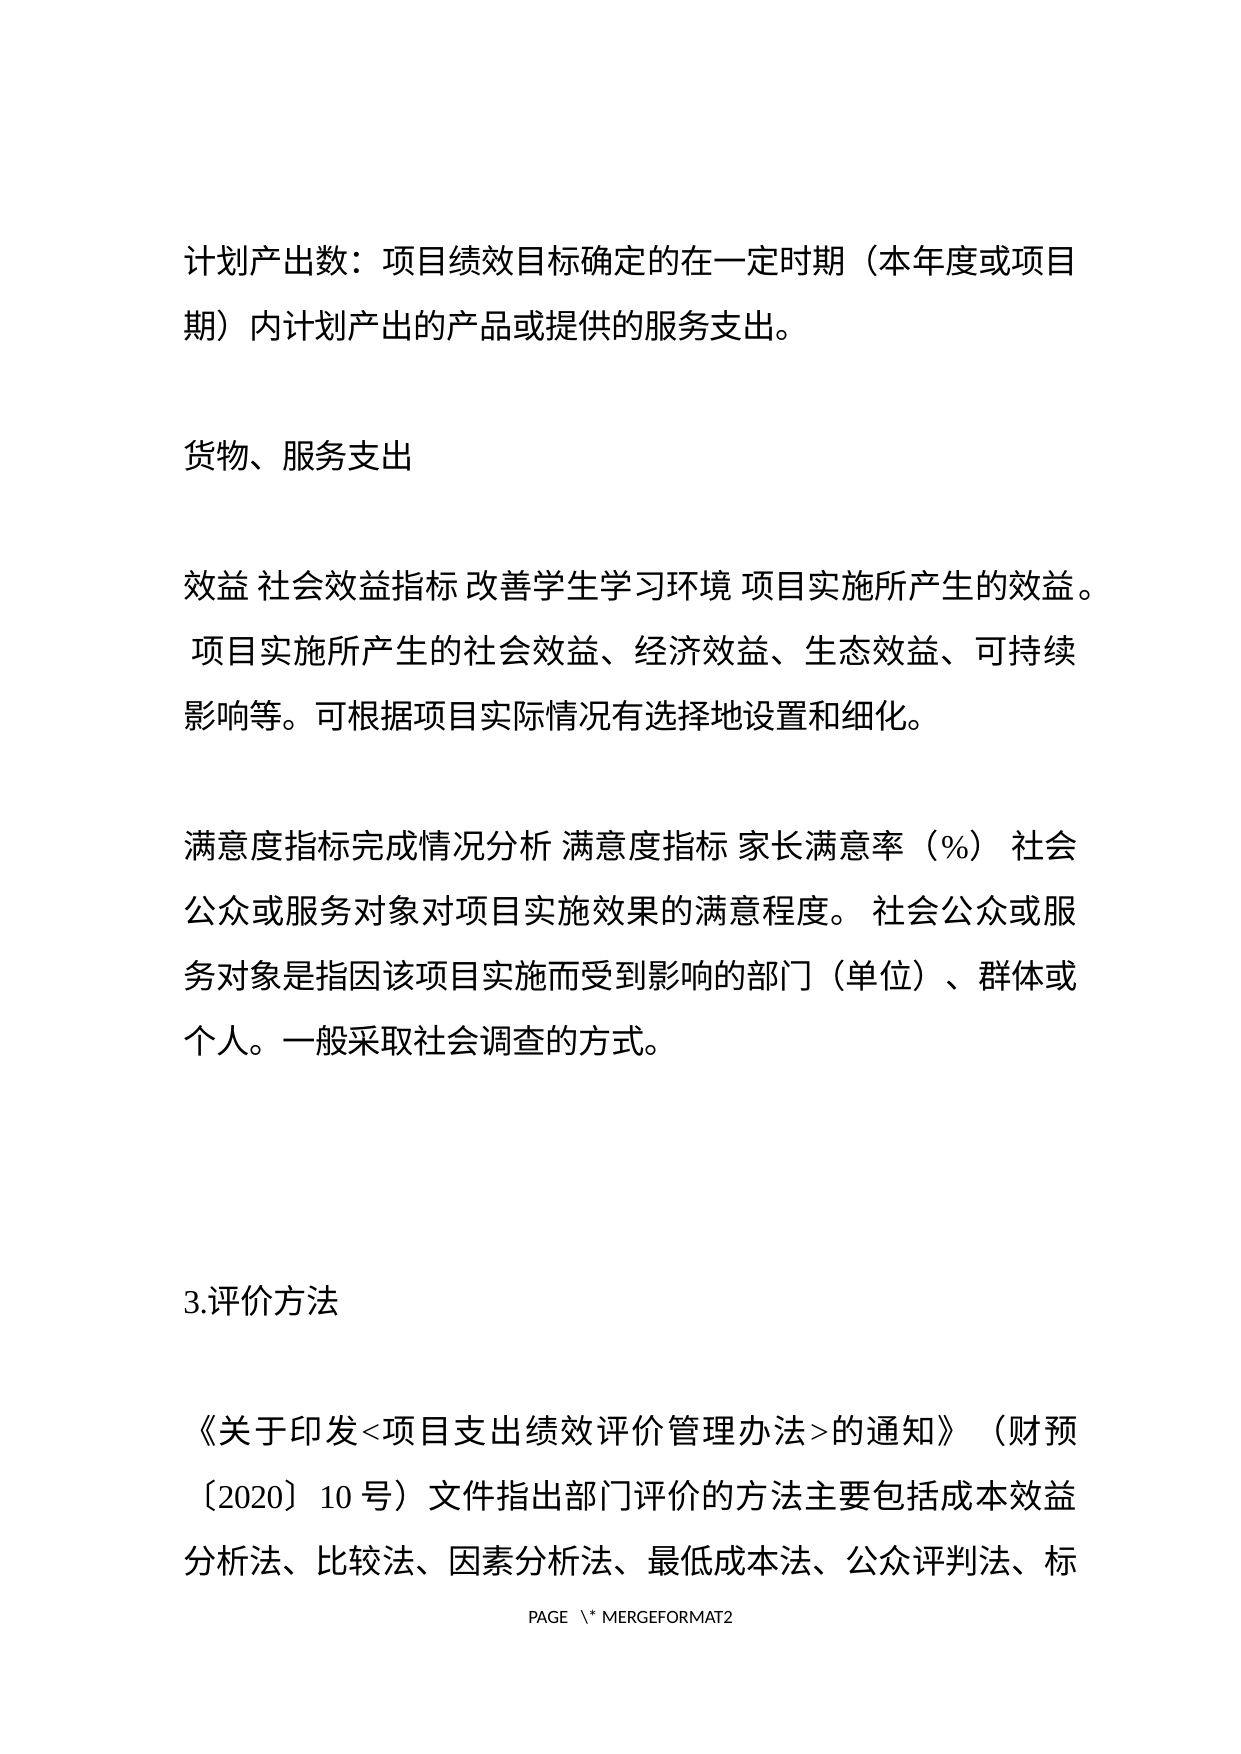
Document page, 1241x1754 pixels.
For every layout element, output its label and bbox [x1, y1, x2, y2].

text [183, 162, 1078, 1592]
